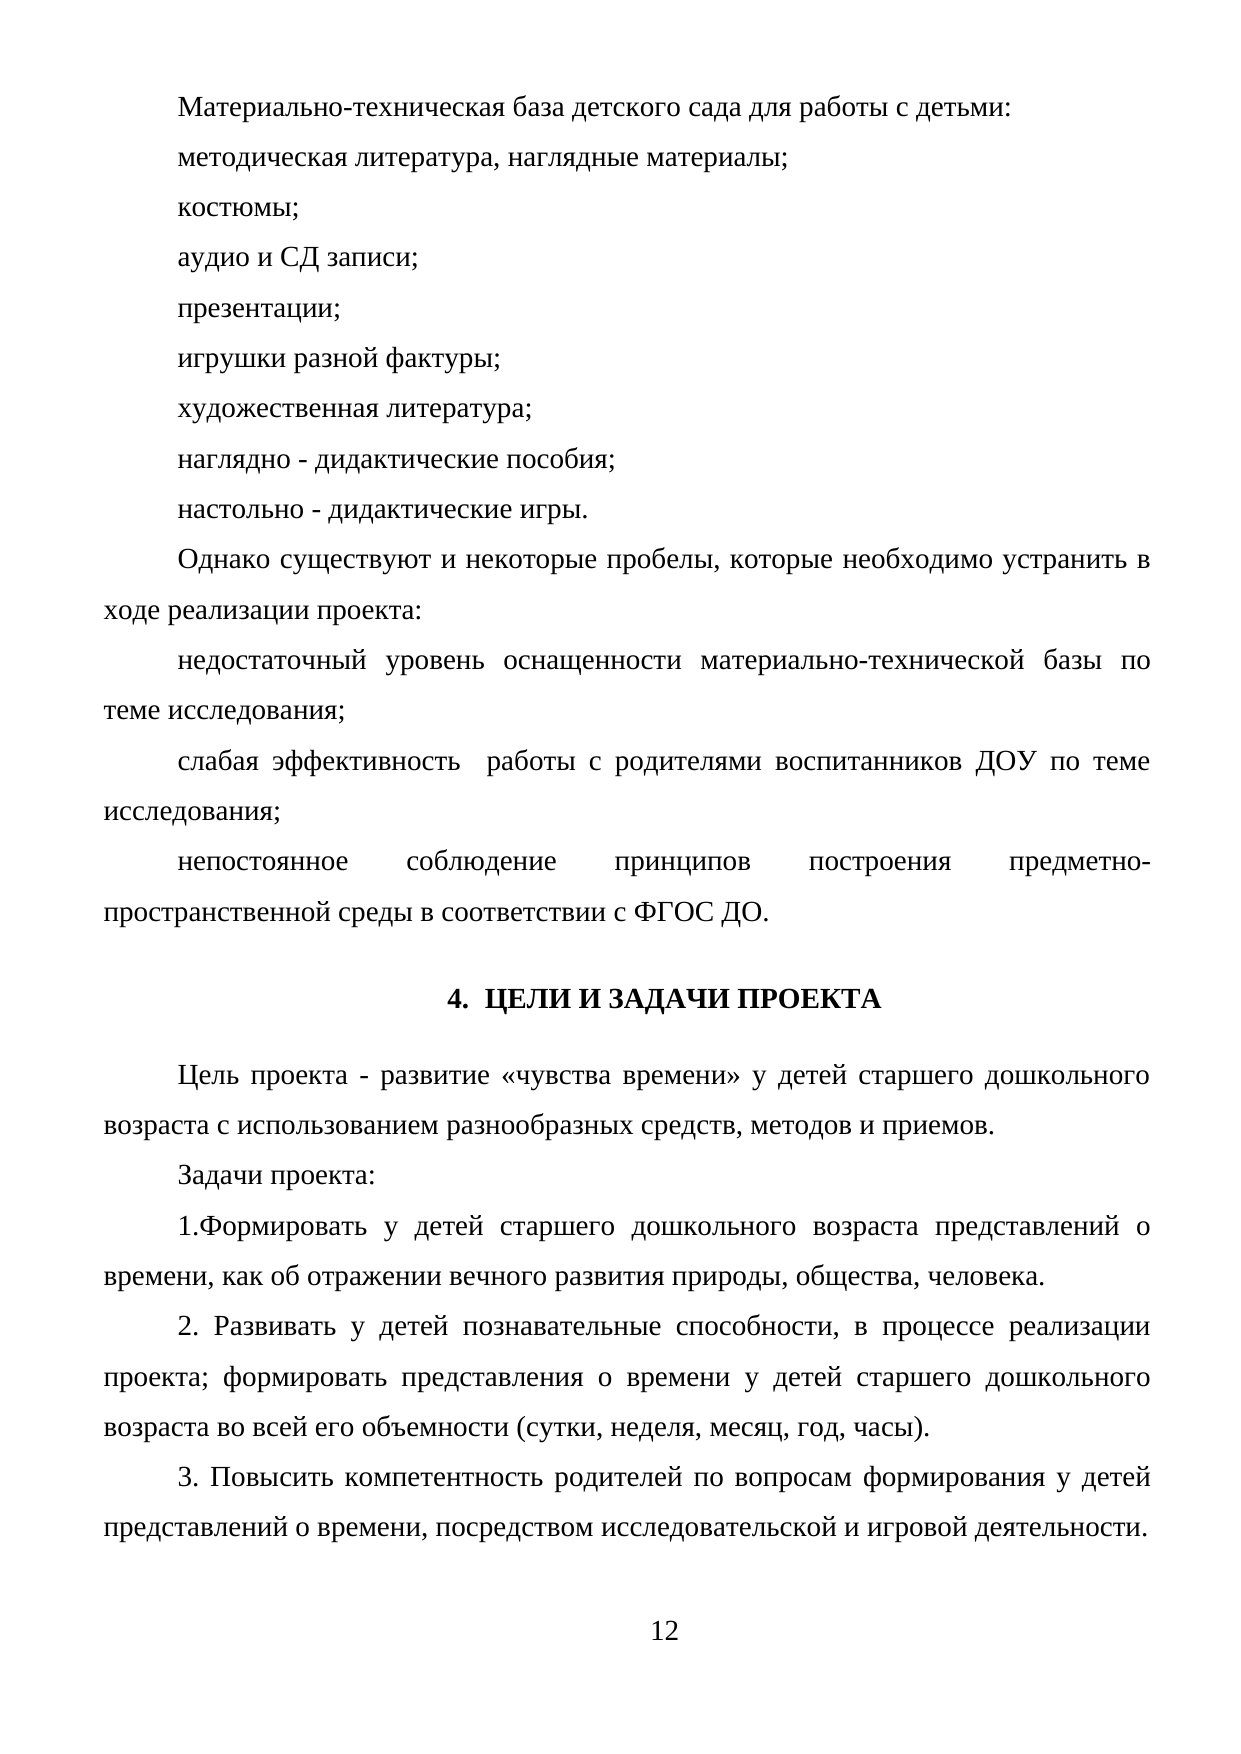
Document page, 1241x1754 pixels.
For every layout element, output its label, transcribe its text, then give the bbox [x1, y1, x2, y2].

text Однако существуют и некоторые пробелы, которые необходимо устранить в ходе реализации проекта: [103, 541, 1152, 625]
text игрушки разной фактуры; [103, 340, 1152, 374]
text 3. Повысить компетентность родителей по вопросам формирования у детей представлений о времени, посредством исследовательской и игровой деятельности. [103, 1459, 1152, 1543]
text Цель проекта - развитие «чувства времени» у детей старшего дошкольного возраста c использованием разнообразных средств, методов и приемов. [103, 1057, 1152, 1141]
text Материально-техническая база детского сада для работы с детьми: [103, 89, 1152, 122]
text костюмы; [103, 189, 1152, 223]
text Задачи проекта: [103, 1157, 1152, 1191]
text недостаточный уровень оснащенности материально-технической базы по теме исследования; [103, 642, 1152, 726]
text художественная литература; [103, 391, 1152, 424]
text 2. Развивать у детей познавательные способности, в процессе реализации проекта; формировать представления о времени у детей старшего дошкольного возраста во всей его объемности (сутки, неделя, месяц, год, часы). [103, 1308, 1152, 1442]
text 1.Формировать у детей старшего дошкольного возраста представлений о времени, как об отражении вечного развития природы, общества, человека. [103, 1208, 1152, 1292]
text слабая эффективность работы с родителями воспитанников ДОУ по теме исследования; [103, 743, 1152, 827]
text методическая литература, наглядные материалы; [103, 139, 1152, 172]
text презентации; [103, 290, 1152, 323]
subtitle ЦЕЛИ И ЗАДАЧИ ПРОЕКТА [177, 981, 1152, 1015]
text наглядно - дидактические пособия; [103, 441, 1152, 474]
text настольно - дидактические игры. [103, 491, 1152, 525]
text непостоянное соблюдение принципов построения предметно-пространственной среды в соответствии с ФГОС ДО. [103, 843, 1152, 927]
text аудио и СД записи; [103, 239, 1152, 273]
